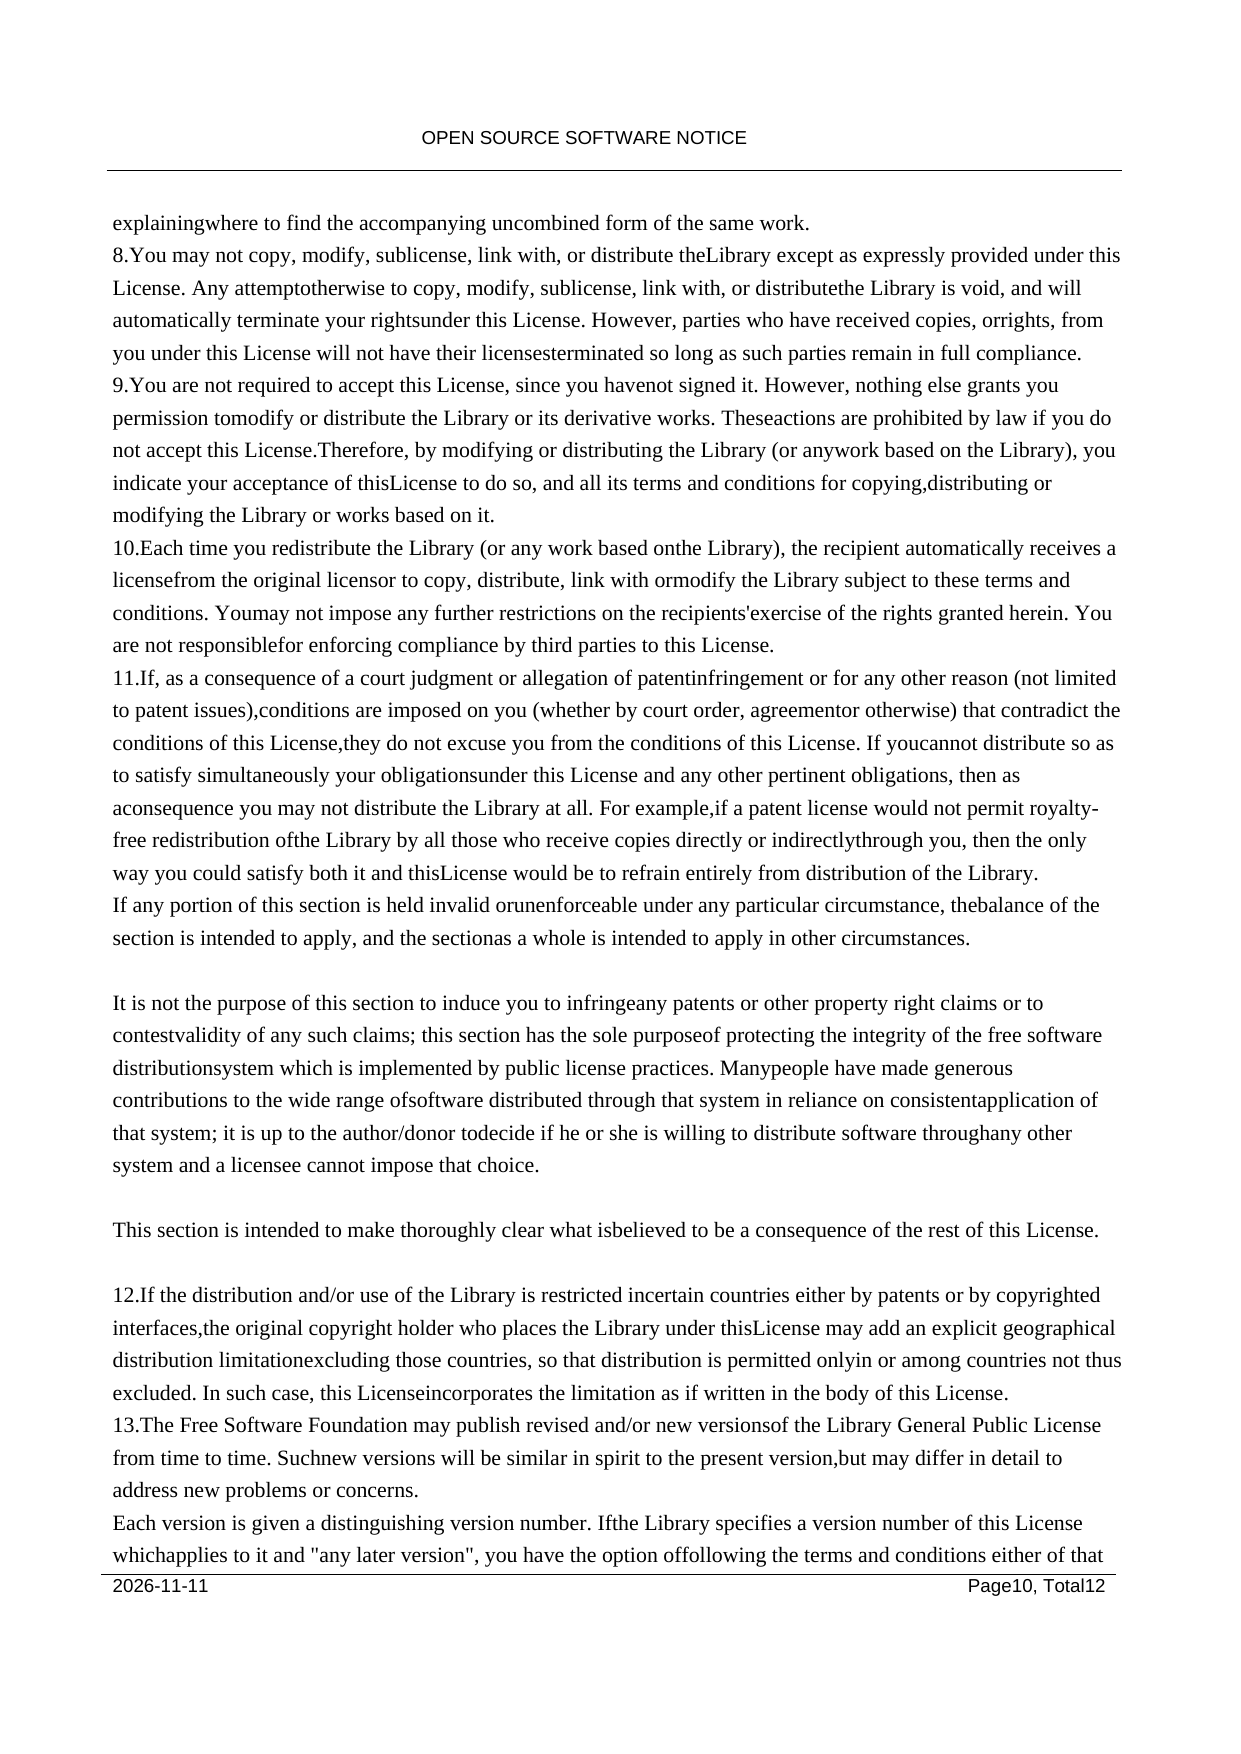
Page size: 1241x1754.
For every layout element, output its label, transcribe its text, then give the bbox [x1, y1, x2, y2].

text It is not the purpose of this section to induce you to infringeany patents or other property right claims or to contestvalidity of any such claims; this section has the sole purposeof protecting the integrity of the free software distributionsystem which is implemented by public license practices. Manypeople have made generous contributions to the wide range ofsoftware distributed through that system in reliance on consistentapplication of that system; it is up to the author/donor todecide if he or she is willing to distribute software throughany other system and a licensee cannot impose that choice. [112, 986, 1128, 1181]
text 8.You may not copy, modify, sublicense, link with, or distribute theLibrary except as expressly provided under this License. Any attemptotherwise to copy, modify, sublicense, link with, or distributethe Library is void, and will automatically terminate your rightsunder this License. However, parties who have received copies, orrights, from you under this License will not have their licensesterminated so long as such parties remain in full compliance. [112, 239, 1128, 369]
text This section is intended to make thoroughly clear what isbelieved to be a consequence of the rest of this License. [112, 1214, 1128, 1246]
text 12.If the distribution and/or use of the Library is restricted incertain countries either by patents or by copyrighted interfaces,the original copyright holder who places the Library under thisLicense may add an explicit geographical distribution limitationexcluding those countries, so that distribution is permitted onlyin or among countries not thus excluded. In such case, this Licenseincorporates the limitation as if written in the body of this License. [112, 1279, 1128, 1409]
text 13.The Free Software Foundation may publish revised and/or new versionsof the Library General Public License from time to time. Suchnew versions will be similar in spirit to the present version,but may differ in detail to address new problems or concerns. [112, 1409, 1128, 1506]
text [112, 206, 1128, 239]
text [112, 1506, 1128, 1571]
text 11.If, as a consequence of a court judgment or allegation of patentinfringement or for any other reason (not limited to patent issues),conditions are imposed on you (whether by court order, agreementor otherwise) that contradict the conditions of this License,they do not excuse you from the conditions of this License. If youcannot distribute so as to satisfy simultaneously your obligationsunder this License and any other pertinent obligations, then as aconsequence you may not distribute the Library at all. For example,if a patent license would not permit royalty-free redistribution ofthe Library by all those who receive copies directly or indirectlythrough you, then the only way you could satisfy both it and thisLicense would be to refrain entirely from distribution of the Library. [112, 661, 1128, 889]
text 10.Each time you redistribute the Library (or any work based onthe Library), the recipient automatically receives a licensefrom the original licensor to copy, distribute, link with ormodify the Library subject to these terms and conditions. Youmay not impose any further restrictions on the recipients'exercise of the rights granted herein. You are not responsiblefor enforcing compliance by third parties to this License. [112, 531, 1128, 661]
text If any portion of this section is held invalid orunenforceable under any particular circumstance, thebalance of the section is intended to apply, and the sectionas a whole is intended to apply in other circumstances. [112, 889, 1128, 954]
text 9.You are not required to accept this License, since you havenot signed it. However, nothing else grants you permission tomodify or distribute the Library or its derivative works. Theseactions are prohibited by law if you do not accept this License.Therefore, by modifying or distributing the Library (or anywork based on the Library), you indicate your acceptance of thisLicense to do so, and all its terms and conditions for copying,distributing or modifying the Library or works based on it. [112, 369, 1128, 531]
